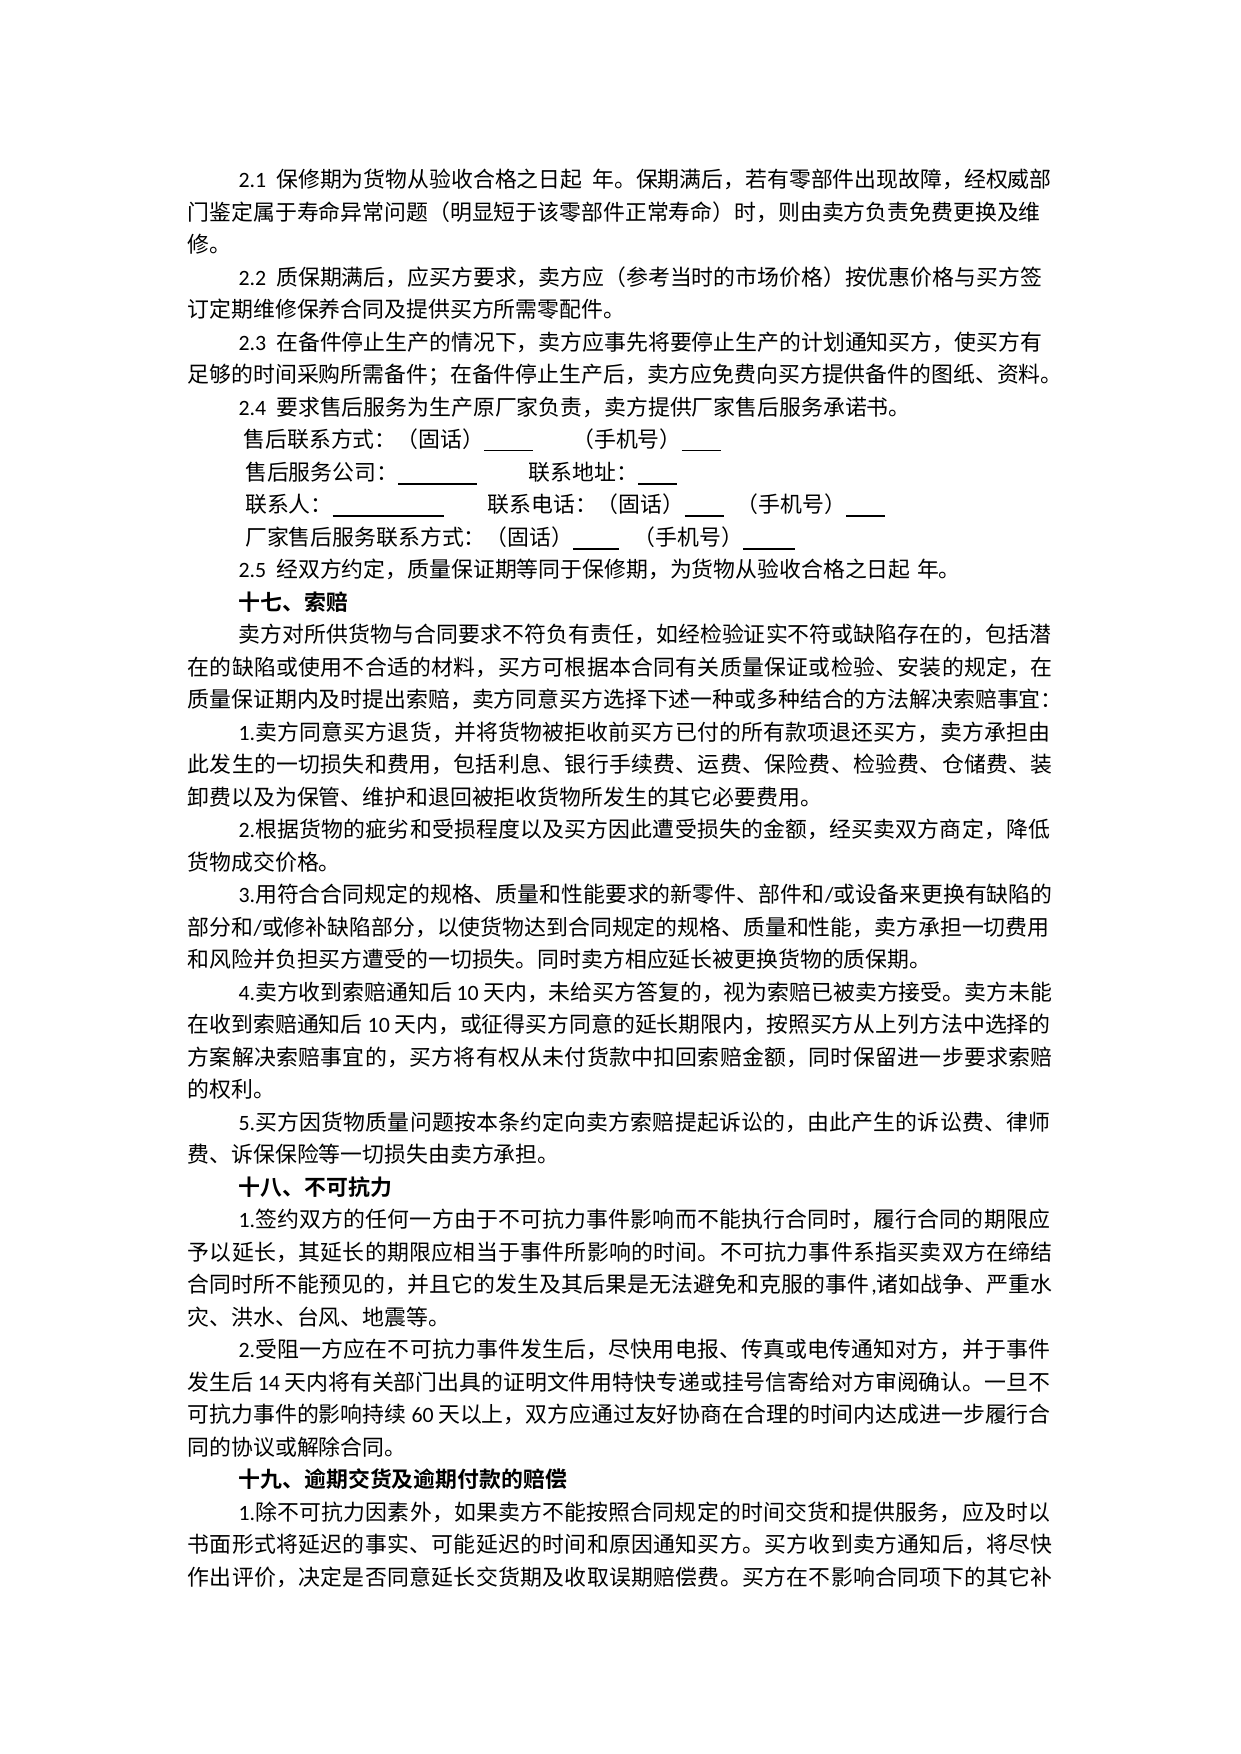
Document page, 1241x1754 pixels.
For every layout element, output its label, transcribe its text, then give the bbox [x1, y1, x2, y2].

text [187, 1494, 1053, 1592]
text 2.4 要求售后服务为生产原厂家负责，卖方提供厂家售后服务承诺书。 [187, 389, 1053, 422]
text 2.根据货物的疵劣和受损程度以及买方因此遭受损失的金额，经买卖双方商定，降低货物成交价格。 [187, 812, 1053, 877]
text 十七、索赔 [187, 584, 1053, 617]
text 2.1 保修期为货物从验收合格之日起 年。保期满后，若有零部件出现故障，经权威部门鉴定属于寿命异常问题（明显短于该零部件正常寿命）时，则由卖方负责免费更换及维修。 [187, 162, 1053, 259]
text 4.卖方收到索赔通知后10天内，未给买方答复的，视为索赔已被卖方接受。卖方未能在收到索赔通知后10天内，或征得买方同意的延长期限内，按照买方从上列方法中选择的方案解决索赔事宜的，买方将有权从未付货款中扣回索赔金额，同时保留进一步要求索赔的权利。 [187, 974, 1053, 1104]
text 售后服务公司： 联系地址： [187, 454, 1053, 487]
text 2.5 经双方约定，质量保证期等同于保修期，为货物从验收合格之日起 年。 [187, 552, 1053, 584]
text 1.卖方同意买方退货，并将货物被拒收前买方已付的所有款项退还买方，卖方承担由此发生的一切损失和费用，包括利息、银行手续费、运费、保险费、检验费、仓储费、装卸费以及为保管、维护和退回被拒收货物所发生的其它必要费用。 [187, 714, 1053, 812]
text 2.2 质保期满后，应买方要求，卖方应（参考当时的市场价格）按优惠价格与买方签订定期维修保养合同及提供买方所需零配件。 [187, 259, 1053, 324]
text 1.签约双方的任何一方由于不可抗力事件影响而不能执行合同时，履行合同的期限应予以延长，其延长的期限应相当于事件所影响的时间。不可抗力事件系指买卖双方在缔结合同时所不能预见的，并且它的发生及其后果是无法避免和克服的事件,诸如战争、严重水灾、洪水、台风、地震等。 [187, 1202, 1053, 1332]
text 5.买方因货物质量问题按本条约定向卖方索赔提起诉讼的，由此产生的诉讼费、律师费、诉保保险等一切损失由卖方承担。 [187, 1104, 1053, 1169]
text 售后联系方式：（固话） （手机号） [187, 422, 1053, 454]
text 十八、不可抗力 [187, 1169, 1053, 1202]
text 卖方对所供货物与合同要求不符负有责任，如经检验证实不符或缺陷存在的，包括潜在的缺陷或使用不合适的材料，买方可根据本合同有关质量保证或检验、安装的规定，在质量保证期内及时提出索赔，卖方同意买方选择下述一种或多种结合的方法解决索赔事宜： [187, 617, 1053, 714]
text 2.受阻一方应在不可抗力事件发生后，尽快用电报、传真或电传通知对方，并于事件发生后14天内将有关部门出具的证明文件用特快专递或挂号信寄给对方审阅确认。一旦不可抗力事件的影响持续60天以上，双方应通过友好协商在合理的时间内达成进一步履行合同的协议或解除合同。 [187, 1332, 1053, 1462]
text 十九、逾期交货及逾期付款的赔偿 [187, 1462, 1053, 1494]
text 3.用符合合同规定的规格、质量和性能要求的新零件、部件和/或设备来更换有缺陷的部分和/或修补缺陷部分，以使货物达到合同规定的规格、质量和性能，卖方承担一切费用和风险并负担买方遭受的一切损失。同时卖方相应延长被更换货物的质保期。 [187, 877, 1053, 974]
text 联系人： 联系电话：（固话） （手机号） [187, 487, 1053, 519]
text 厂家售后服务联系方式：（固话） （手机号） [187, 519, 1053, 552]
text 2.3 在备件停止生产的情况下，卖方应事先将要停止生产的计划通知买方，使买方有足够的时间采购所需备件；在备件停止生产后，卖方应免费向买方提供备件的图纸、资料。 [187, 324, 1053, 389]
